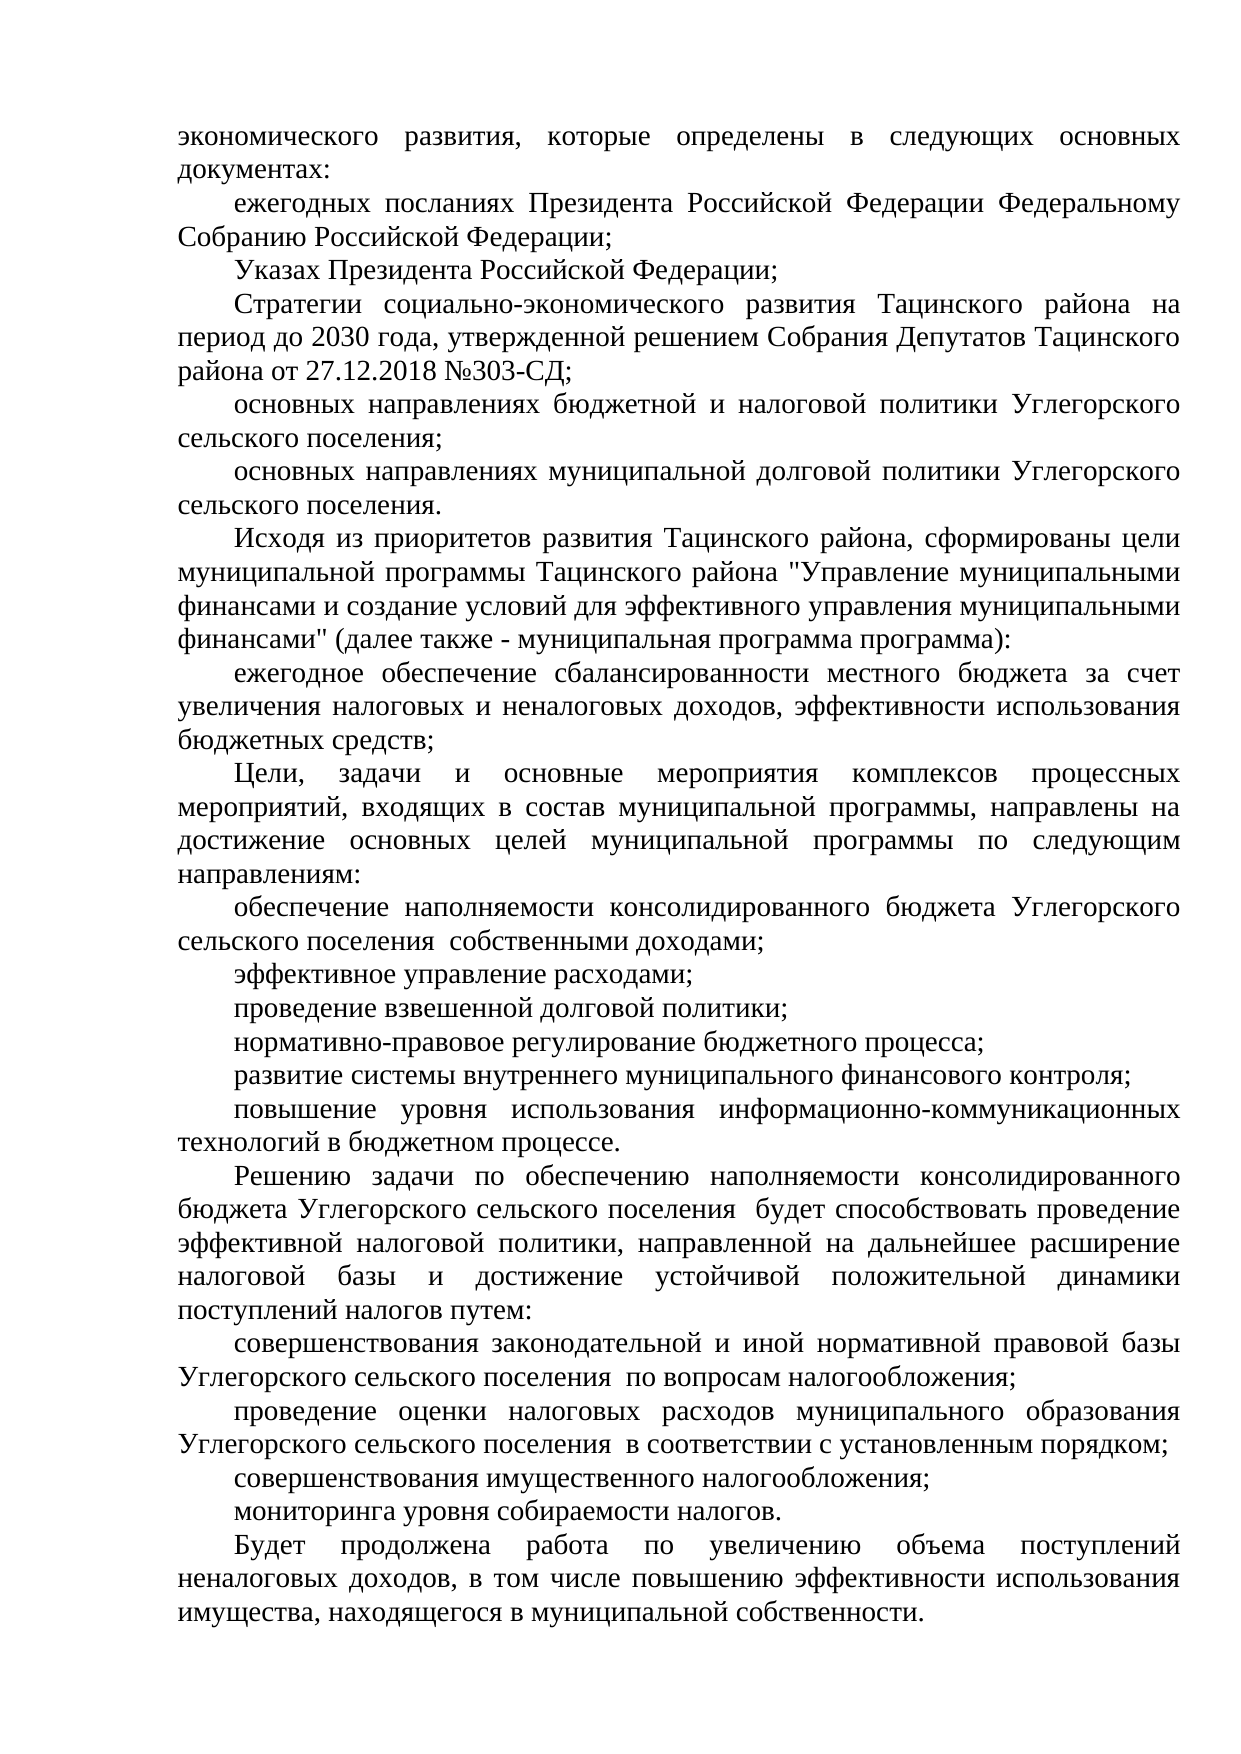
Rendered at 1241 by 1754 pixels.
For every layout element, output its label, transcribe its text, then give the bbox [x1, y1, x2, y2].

text Указах Президента Российской Федерации; [177, 252, 1181, 286]
text Цели, задачи и основные мероприятия комплексов процессных мероприятий, входящих в состав муниципальной программы, направлены на достижение основных целей муниципальной программы по следующим направлениям: [177, 755, 1181, 889]
text основных направлениях муниципальной долговой политики Углегорского сельского поселения. [177, 453, 1181, 521]
text ежегодных посланиях Президента Российской Федерации Федеральному Собранию Российской Федерации; [177, 185, 1181, 252]
text мониторинга уровня собираемости налогов. [177, 1493, 1181, 1527]
text эффективное управление расходами; [177, 957, 1181, 990]
text совершенствования законодательной и иной нормативной правовой базы Углегорского сельского поселения по вопросам налогообложения; [177, 1326, 1181, 1393]
text Решению задачи по обеспечению наполняемости консолидированного бюджета Углегорского сельского поселения будет способствовать проведение эффективной налоговой политики, направленной на дальнейшее расширение налоговой базы и достижение устойчивой положительной динамики поступлений налогов путем: [177, 1158, 1181, 1326]
text Стратегии социально-экономического развития Тацинского района на период до 2030 года, утвержденной решением Собрания Депутатов Тацинского района от 27.12.2018 №303-СД; [177, 286, 1181, 386]
text проведение взвешенной долговой политики; [177, 990, 1181, 1024]
text основных направлениях бюджетной и налоговой политики Углегорского сельского поселения; [177, 386, 1181, 453]
text нормативно-правовое регулирование бюджетного процесса; [177, 1024, 1181, 1057]
text проведение оценки налоговых расходов муниципального образования Углегорского сельского поселения в соответствии с установленным порядком; [177, 1393, 1181, 1460]
text совершенствования имущественного налогообложения; [177, 1460, 1181, 1493]
text развитие системы внутреннего муниципального финансового контроля; [177, 1057, 1181, 1091]
text Будет продолжена работа по увеличению объема поступлений неналоговых доходов, в том числе повышению эффективности использования имущества, находящегося в муниципальной собственности. [177, 1527, 1181, 1627]
text ежегодное обеспечение сбалансированности местного бюджета за счет увеличения налоговых и неналоговых доходов, эффективности использования бюджетных средств; [177, 655, 1181, 755]
text Исходя из приоритетов развития Тацинского района, сформированы цели муниципальной программы Тацинского района "Управление муниципальными финансами и создание условий для эффективного управления муниципальными финансами" (далее также - муниципальная программа программа): [177, 521, 1181, 655]
text повышение уровня использования информационно-коммуникационных технологий в бюджетном процессе. [177, 1091, 1181, 1158]
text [177, 118, 1181, 185]
text обеспечение наполняемости консолидированного бюджета Углегорского сельского поселения собственными доходами; [177, 889, 1181, 957]
